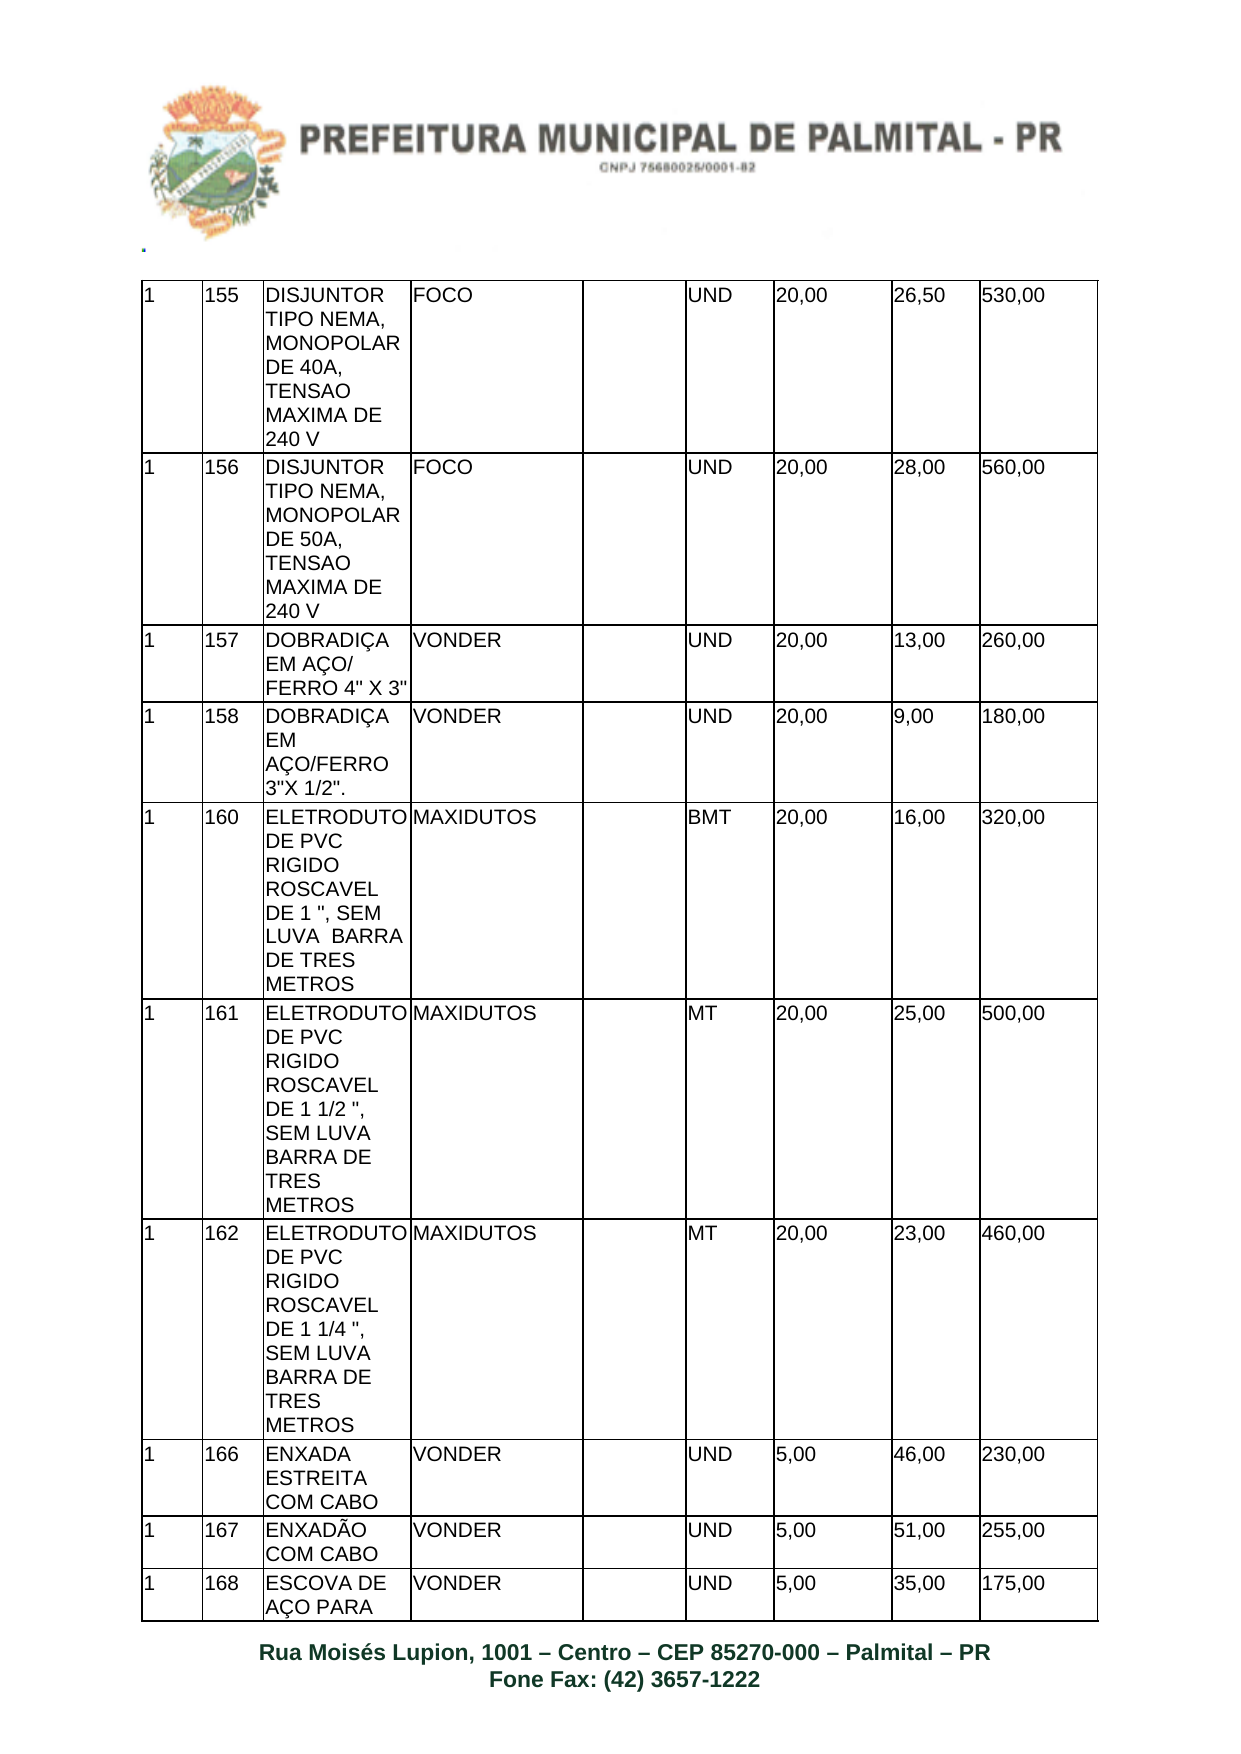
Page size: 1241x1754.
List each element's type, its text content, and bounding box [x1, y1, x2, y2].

table_cell [584, 1569, 685, 1620]
table_cell FOCO [412, 454, 582, 624]
table_cell 500,00 [981, 1000, 1097, 1218]
table_cell 23,00 [893, 1220, 979, 1438]
table_cell 1 [143, 454, 202, 624]
table_cell 155 [203, 281, 263, 452]
table_cell 530,00 [981, 281, 1097, 452]
table_cell ENXADÃO COM CABO [264, 1517, 410, 1568]
table_cell 460,00 [981, 1220, 1097, 1438]
table_cell 260,00 [981, 626, 1097, 701]
table_cell [584, 281, 685, 452]
table_cell 13,00 [893, 626, 979, 701]
table_cell 46,00 [893, 1440, 979, 1515]
table_cell 51,00 [893, 1517, 979, 1568]
table_cell 5,00 [775, 1517, 891, 1568]
table_cell UND [687, 454, 773, 624]
table_cell VONDER [412, 1517, 582, 1568]
table_cell VONDER [412, 703, 582, 801]
table_cell [584, 1440, 685, 1515]
table_cell MT [687, 1000, 773, 1218]
table_cell 320,00 [981, 803, 1097, 998]
table_cell DOBRADIÇA EM AÇO/FERRO 3"X 1/2". [264, 703, 410, 801]
table_cell MT [687, 1220, 773, 1438]
table_cell 1 [143, 703, 202, 801]
table_cell 26,50 [893, 281, 979, 452]
table_cell 156 [203, 454, 263, 624]
table_cell BMT [687, 803, 773, 998]
table_cell 9,00 [893, 703, 979, 801]
table_cell 20,00 [775, 1220, 891, 1438]
table_cell DISJUNTOR TIPO NEMA, MONOPOLAR DE 50A, TENSAO MAXIMA DE 240 V [264, 454, 410, 624]
table_cell 20,00 [775, 281, 891, 452]
table_cell 166 [203, 1440, 263, 1515]
table_cell VONDER [412, 1569, 582, 1620]
table_cell 35,00 [893, 1569, 979, 1620]
table_cell 5,00 [775, 1569, 891, 1620]
table_cell FOCO [412, 281, 582, 452]
table_cell 158 [203, 703, 263, 801]
table_cell 20,00 [775, 1000, 891, 1218]
table_cell MAXIDUTOS [412, 803, 582, 998]
table_cell [584, 626, 685, 701]
table_cell ESCOVA DE AÇO PARA ESMIRIL [264, 1569, 410, 1620]
table_cell UND [687, 1440, 773, 1515]
table_cell 160 [203, 803, 263, 998]
table_cell 560,00 [981, 454, 1097, 624]
table_cell 5,00 [775, 1440, 891, 1515]
table_cell MAXIDUTOS [412, 1000, 582, 1218]
table_cell 180,00 [981, 703, 1097, 801]
table_cell VONDER [412, 626, 582, 701]
table_cell ELETRODUTO DE PVC RIGIDO ROSCAVEL DE 1 1/4 ", SEM LUVA BARRA DE TRES METROS [264, 1220, 410, 1438]
table_cell 16,00 [893, 803, 979, 998]
table_cell 1 [143, 626, 202, 701]
table_cell UND [687, 1517, 773, 1568]
table_cell 1 [143, 1220, 202, 1438]
table_cell 255,00 [981, 1517, 1097, 1568]
table_cell UND [687, 703, 773, 801]
table_cell DOBRADIÇA EM AÇO/ FERRO 4" X 3" [264, 626, 410, 701]
table_cell UND [687, 626, 773, 701]
table_cell ENXADA ESTREITA COM CABO [264, 1440, 410, 1515]
table_cell MAXIDUTOS [412, 1220, 582, 1438]
table_cell [584, 1517, 685, 1568]
table_cell 1 [143, 803, 202, 998]
table_cell [584, 1220, 685, 1438]
table_cell 230,00 [981, 1440, 1097, 1515]
table_cell 162 [203, 1220, 263, 1438]
table_cell 20,00 [775, 454, 891, 624]
table_cell [584, 1000, 685, 1218]
table_cell 1 [143, 1517, 202, 1568]
table_cell ELETRODUTO DE PVC RIGIDO ROSCAVEL DE 1 ", SEM LUVA BARRA DE TRES METROS [264, 803, 410, 998]
table_cell 1 [143, 1440, 202, 1515]
table_cell 1 [143, 281, 202, 452]
table_cell 25,00 [893, 1000, 979, 1218]
table_cell 1 [143, 1000, 202, 1218]
table_cell [584, 703, 685, 801]
table_cell UND [687, 281, 773, 452]
table_cell 28,00 [893, 454, 979, 624]
table_cell UND [687, 1569, 773, 1620]
table_cell 20,00 [775, 803, 891, 998]
table_cell 157 [203, 626, 263, 701]
table_cell VONDER [412, 1440, 582, 1515]
table_cell [584, 454, 685, 624]
table_cell 20,00 [775, 626, 891, 701]
picture [141, 75, 1088, 252]
table_cell ELETRODUTO DE PVC RIGIDO ROSCAVEL DE 1 1/2 ", SEM LUVA BARRA DE TRES METROS [264, 1000, 410, 1218]
table_cell DISJUNTOR TIPO NEMA, MONOPOLAR DE 40A, TENSAO MAXIMA DE 240 V [264, 281, 410, 452]
table_cell 161 [203, 1000, 263, 1218]
table_cell 1 [143, 1569, 202, 1620]
table_cell 175,00 [981, 1569, 1097, 1620]
table_cell 168 [203, 1569, 263, 1620]
table_cell [584, 803, 685, 998]
table_cell 20,00 [775, 703, 891, 801]
table_cell 167 [203, 1517, 263, 1568]
